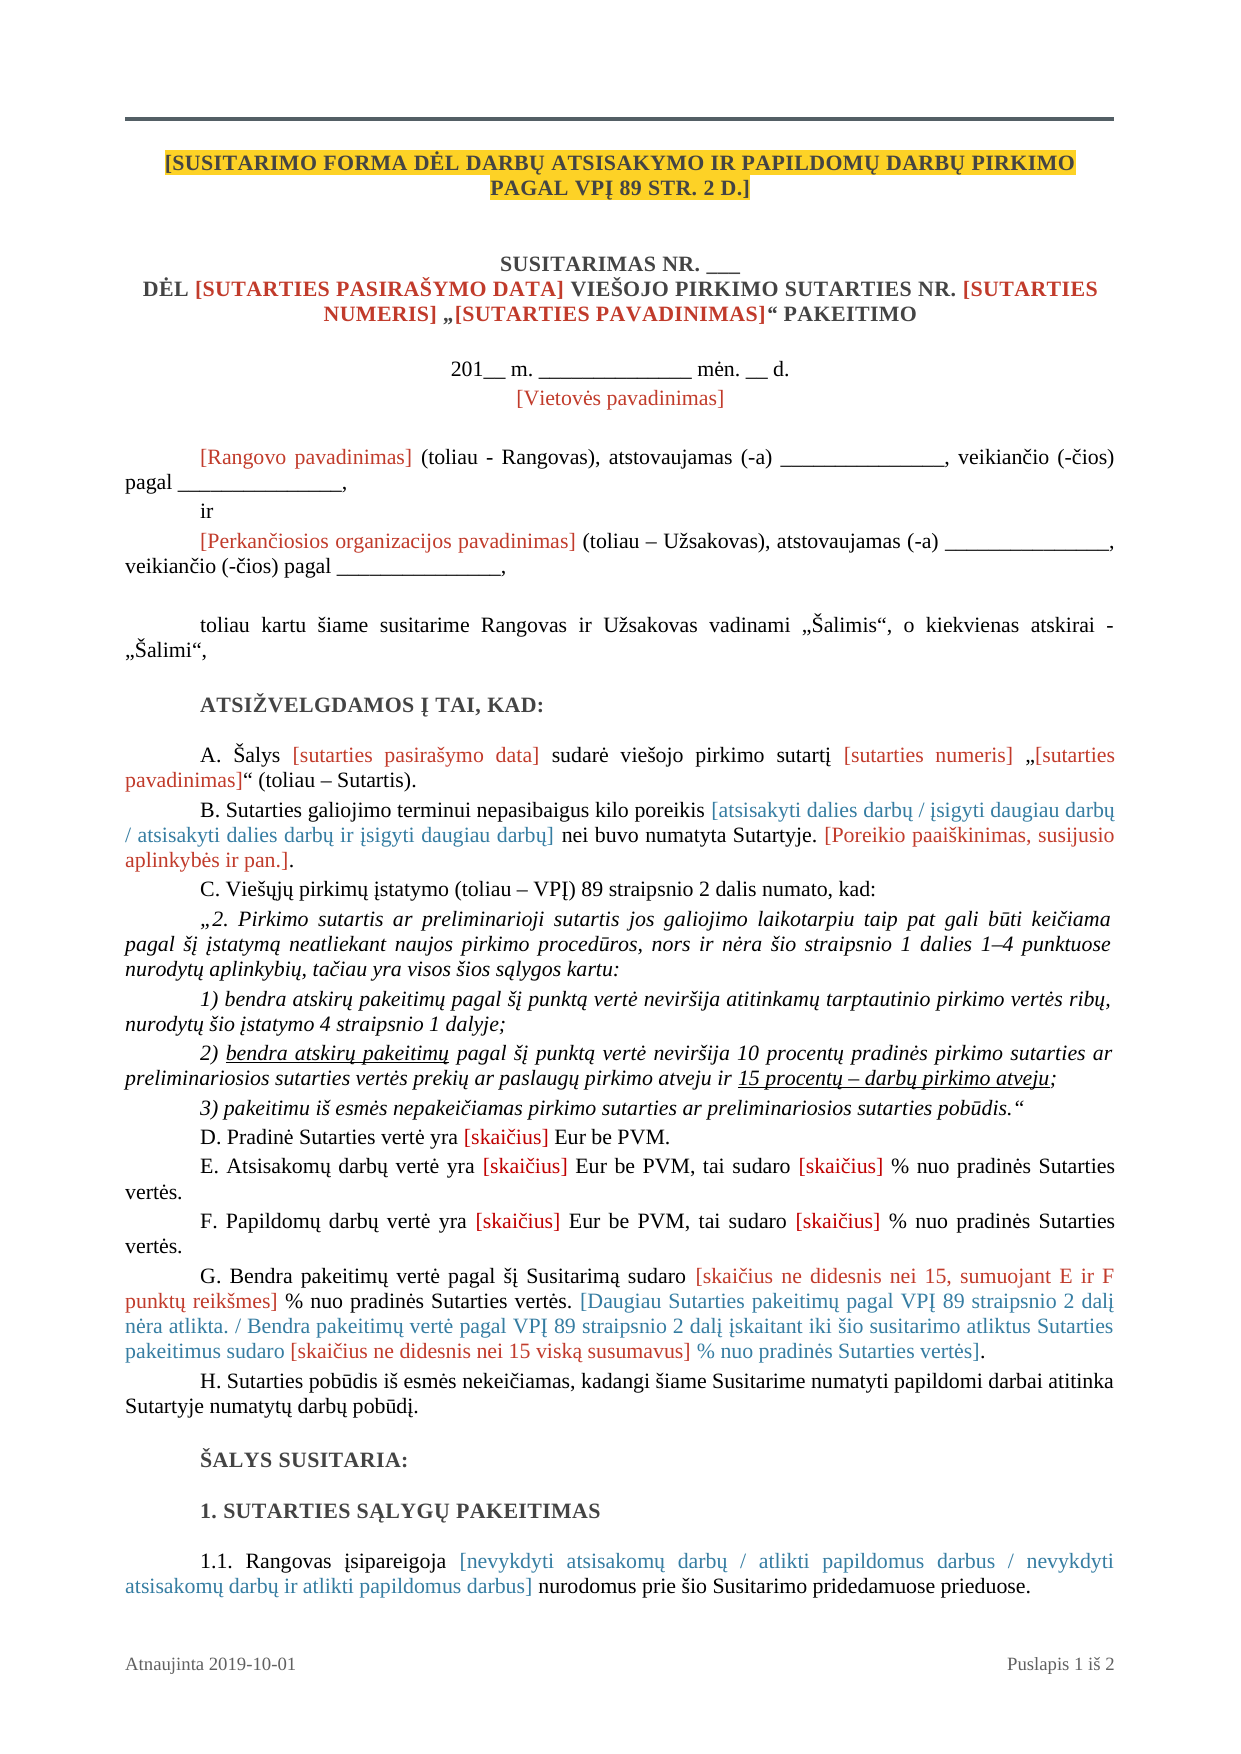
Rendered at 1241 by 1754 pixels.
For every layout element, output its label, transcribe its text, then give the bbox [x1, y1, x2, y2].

subtitle ATSIŽVELGDAMOS Į TAI, KAD: [125, 692, 1115, 717]
text E. Atsisakomų darbų vertė yra [skaičius] Eur be PVM, tai sudaro [skaičius] % nuo pradinės Sutarties vertės. [125, 1153, 1115, 1204]
text 2) bendra atskirų pakeitimų pagal šį punktą vertė neviršija 10 procentų pradinės pirkimo sutarties ar preliminariosios sutarties vertės prekių ar paslaugų pirkimo atveju ir 15 procentų – darbų pirkimo atveju; [125, 1040, 1115, 1091]
subtitle SUSITARIMAS Nr. ___ [125, 251, 1115, 276]
text 3) pakeitimu iš esmės nepakeičiamas pirkimo sutarties ar preliminariosios sutarties pobūdis.“ [125, 1095, 1115, 1120]
text G. Bendra pakeitimų vertė pagal šį Susitarimą sudaro [skaičius ne didesnis nei 15, sumuojant E ir F punktų reikšmes] % nuo pradinės Sutarties vertės. [Daugiau Sutarties pakeitimų pagal VPĮ 89 straipsnio 2 dalį nėra atlikta. / Bendra pakeitimų vertė pagal VPĮ 89 straipsnio 2 dalį įskaitant iki šio susitarimo atliktus Sutarties pakeitimus sudaro [skaičius ne didesnis nei 15 viską susumavus] % nuo pradinės Sutarties vertės]. [125, 1263, 1115, 1363]
text 1.1. Rangovas įsipareigoja [nevykdyti atsisakomų darbų / atlikti papildomus darbus / nevykdyti atsisakomų darbų ir atlikti papildomus darbus] nurodomus prie šio Susitarimo pridedamuose prieduose. [125, 1548, 1115, 1599]
text H. Sutarties pobūdis iš esmės nekeičiamas, kadangi šiame Susitarime numatyti papildomi darbai atitinka Sutartyje numatytų darbų pobūdį. [125, 1368, 1115, 1418]
text [Vietovės pavadinimas] [125, 385, 1115, 410]
text toliau kartu šiame susitarime Rangovas ir Užsakovas vadinami „Šalimis“, o kiekvienas atskirai - „Šalimi“, [125, 612, 1115, 662]
text A. Šalys [sutarties pasirašymo data] sudarė viešojo pirkimo sutartį [sutarties numeris] „[sutarties pavadinimas]“ (toliau – Sutartis). [125, 742, 1115, 792]
text 201__ m. ______________ mėn. __ d. [125, 356, 1115, 381]
subtitle [SUSITARIMO FORMA DĖL DARBŲ ATSISAKYMO IR PAPILDOMŲ DARBŲ PIRKIMO PAGAL VPĮ 89 STR. 2 d.] [125, 150, 490, 200]
subtitle [SUSITARIMO FORMA DĖL DARBŲ ATSISAKYMO IR PAPILDOMŲ DARBŲ PIRKIMO PAGAL VPĮ 89 STR. 2 d.] [750, 150, 1115, 200]
text „2. Pirkimo sutartis ar preliminarioji sutartis jos galiojimo laikotarpiu taip pat gali būti keičiama pagal šį įstatymą neatliekant naujos pirkimo procedūros, nors ir nėra šio straipsnio 1 dalies 1–4 punktuose nurodytų aplinkybių, tačiau yra visos šios sąlygos kartu: [125, 906, 1115, 981]
text B. Sutarties galiojimo terminui nepasibaigus kilo poreikis [atsisakyti dalies darbų / įsigyti daugiau darbų / atsisakyti dalies darbų ir įsigyti daugiau darbų] nei buvo numatyta Sutartyje. [Poreikio paaiškinimas, susijusio aplinkybės ir pan.]. [125, 797, 1115, 872]
text D. Pradinė Sutarties vertė yra [skaičius] Eur be PVM. [125, 1124, 1115, 1149]
text [Perkančiosios organizacijos pavadinimas] (toliau – Užsakovas), atstovaujamas (-a) _______________, veikiančio (-čios) pagal _______________, [125, 528, 1115, 578]
subtitle 1. SUTARTIES SĄLYGŲ PAKEITIMAS [125, 1498, 1115, 1523]
text [Rangovo pavadinimas] (toliau - Rangovas), atstovaujamas (-a) _______________, veikiančio (-čios) pagal _______________, [125, 444, 1115, 494]
text 1) bendra atskirų pakeitimų pagal šį punktą vertė neviršija atitinkamų tarptautinio pirkimo vertės ribų, nurodytų šio įstatymo 4 straipsnio 1 dalyje; [125, 986, 1115, 1036]
text C. Viešųjų pirkimų įstatymo (toliau – VPĮ) 89 straipsnio 2 dalis numato, kad: [125, 876, 1115, 902]
text F. Papildomų darbų vertė yra [skaičius] Eur be PVM, tai sudaro [skaičius] % nuo pradinės Sutarties vertės. [125, 1208, 1115, 1258]
text ir [125, 498, 1115, 524]
subtitle ŠALYS SUSITARIA: [125, 1447, 1115, 1473]
subtitle DĖL [SUTARTIES PASIRAŠYMO DATA] VIEŠOJO PIRKIMO SUTARTIES NR. [SUTARTIES NUMERIS] „[SUTARTIES PAVADINIMAS]“ PAKEITIMO [125, 276, 1115, 326]
